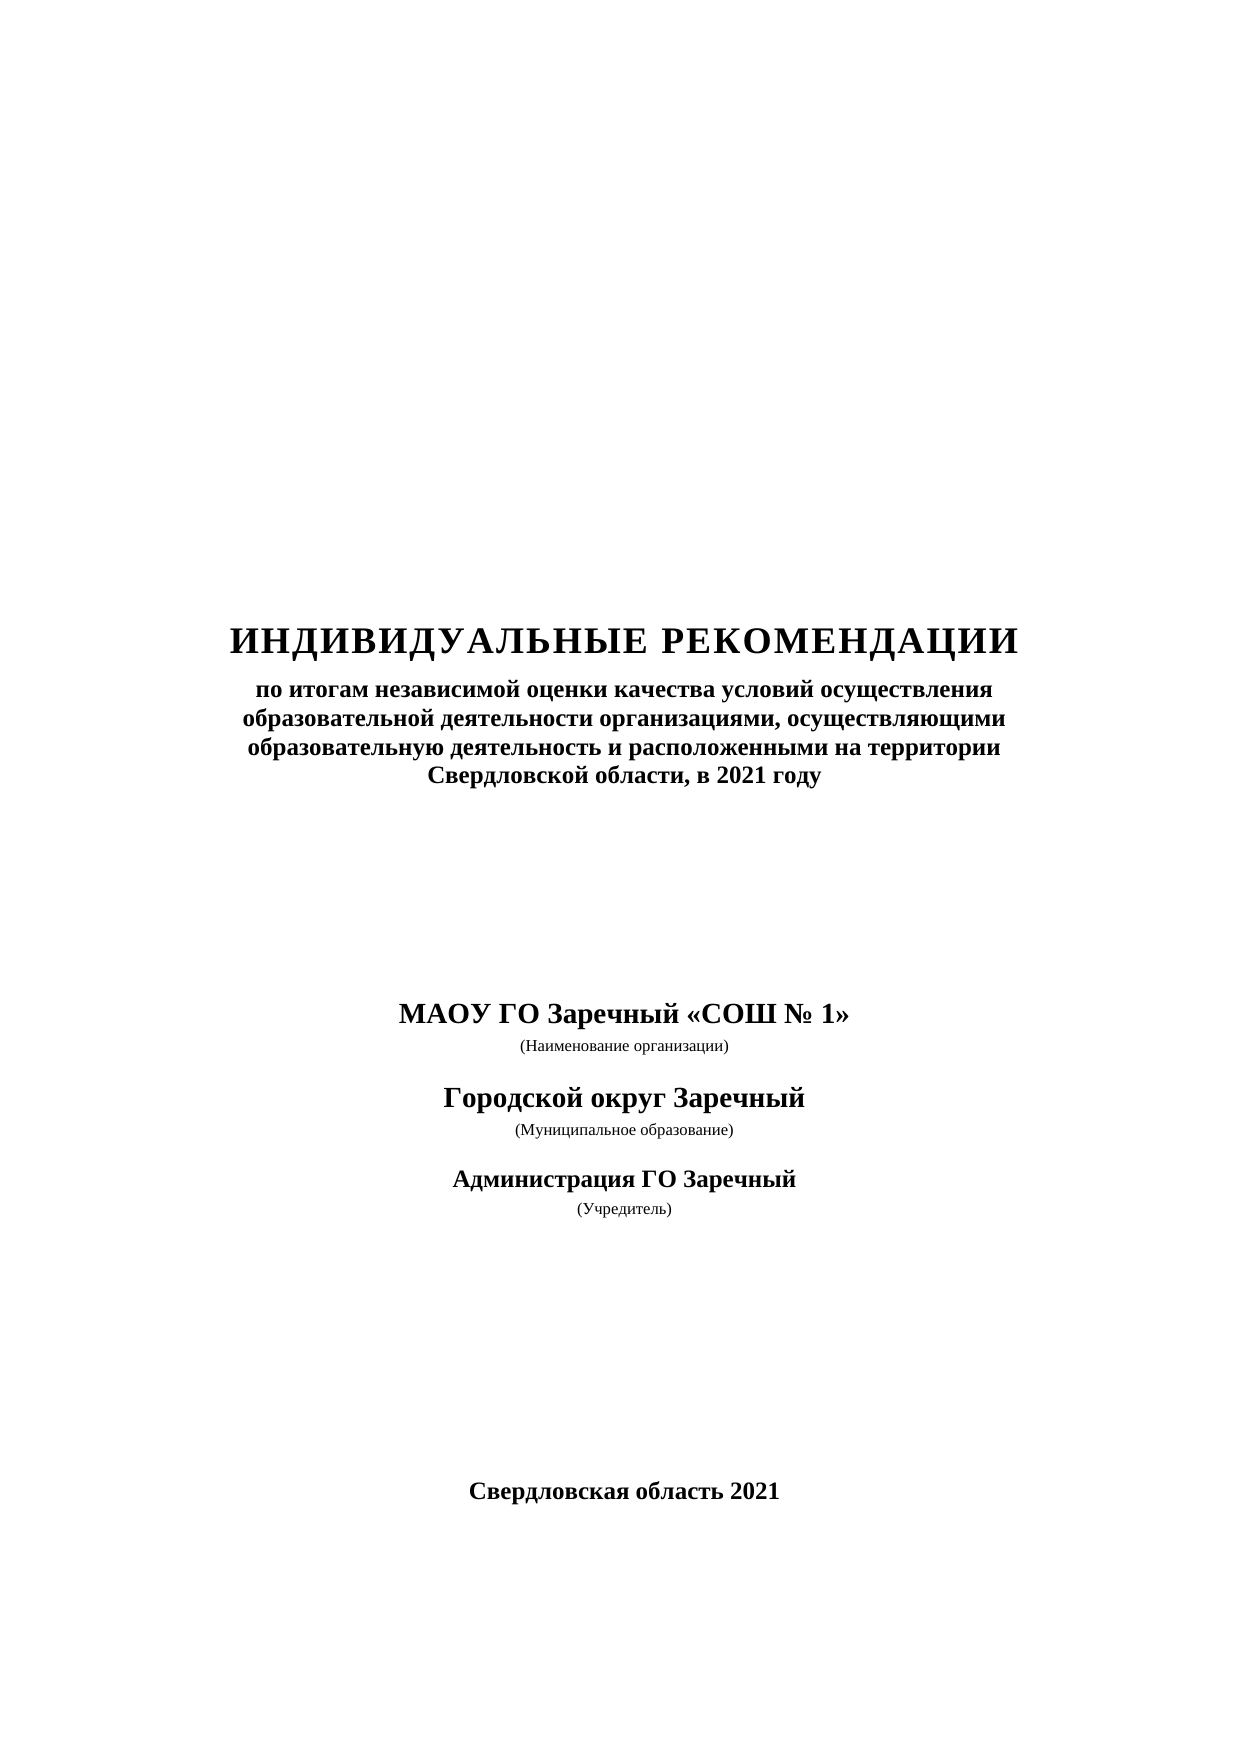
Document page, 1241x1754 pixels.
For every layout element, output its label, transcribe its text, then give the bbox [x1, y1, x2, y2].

text Администрация ГО Заречный [177, 1164, 1071, 1193]
text (Наименование организации) [177, 1036, 1071, 1055]
text Городской округ Заречный [177, 1080, 1071, 1114]
text по итогам независимой оценки качества условий осуществления образовательной деятельности организациями, осуществляющими образовательную деятельность и расположенными на территории Свердловской области, в 2021 году [177, 674, 1071, 789]
text МАОУ ГО Заречный «СОШ № 1» [177, 996, 1071, 1030]
text (Учредитель) [177, 1199, 1071, 1218]
text ИНДИВИДУАЛЬНЫЕ РЕКОМЕНДАЦИИ [177, 619, 1071, 662]
text Свердловская область 2021 [177, 1476, 1071, 1505]
text (Муниципальное образование) [177, 1120, 1071, 1139]
